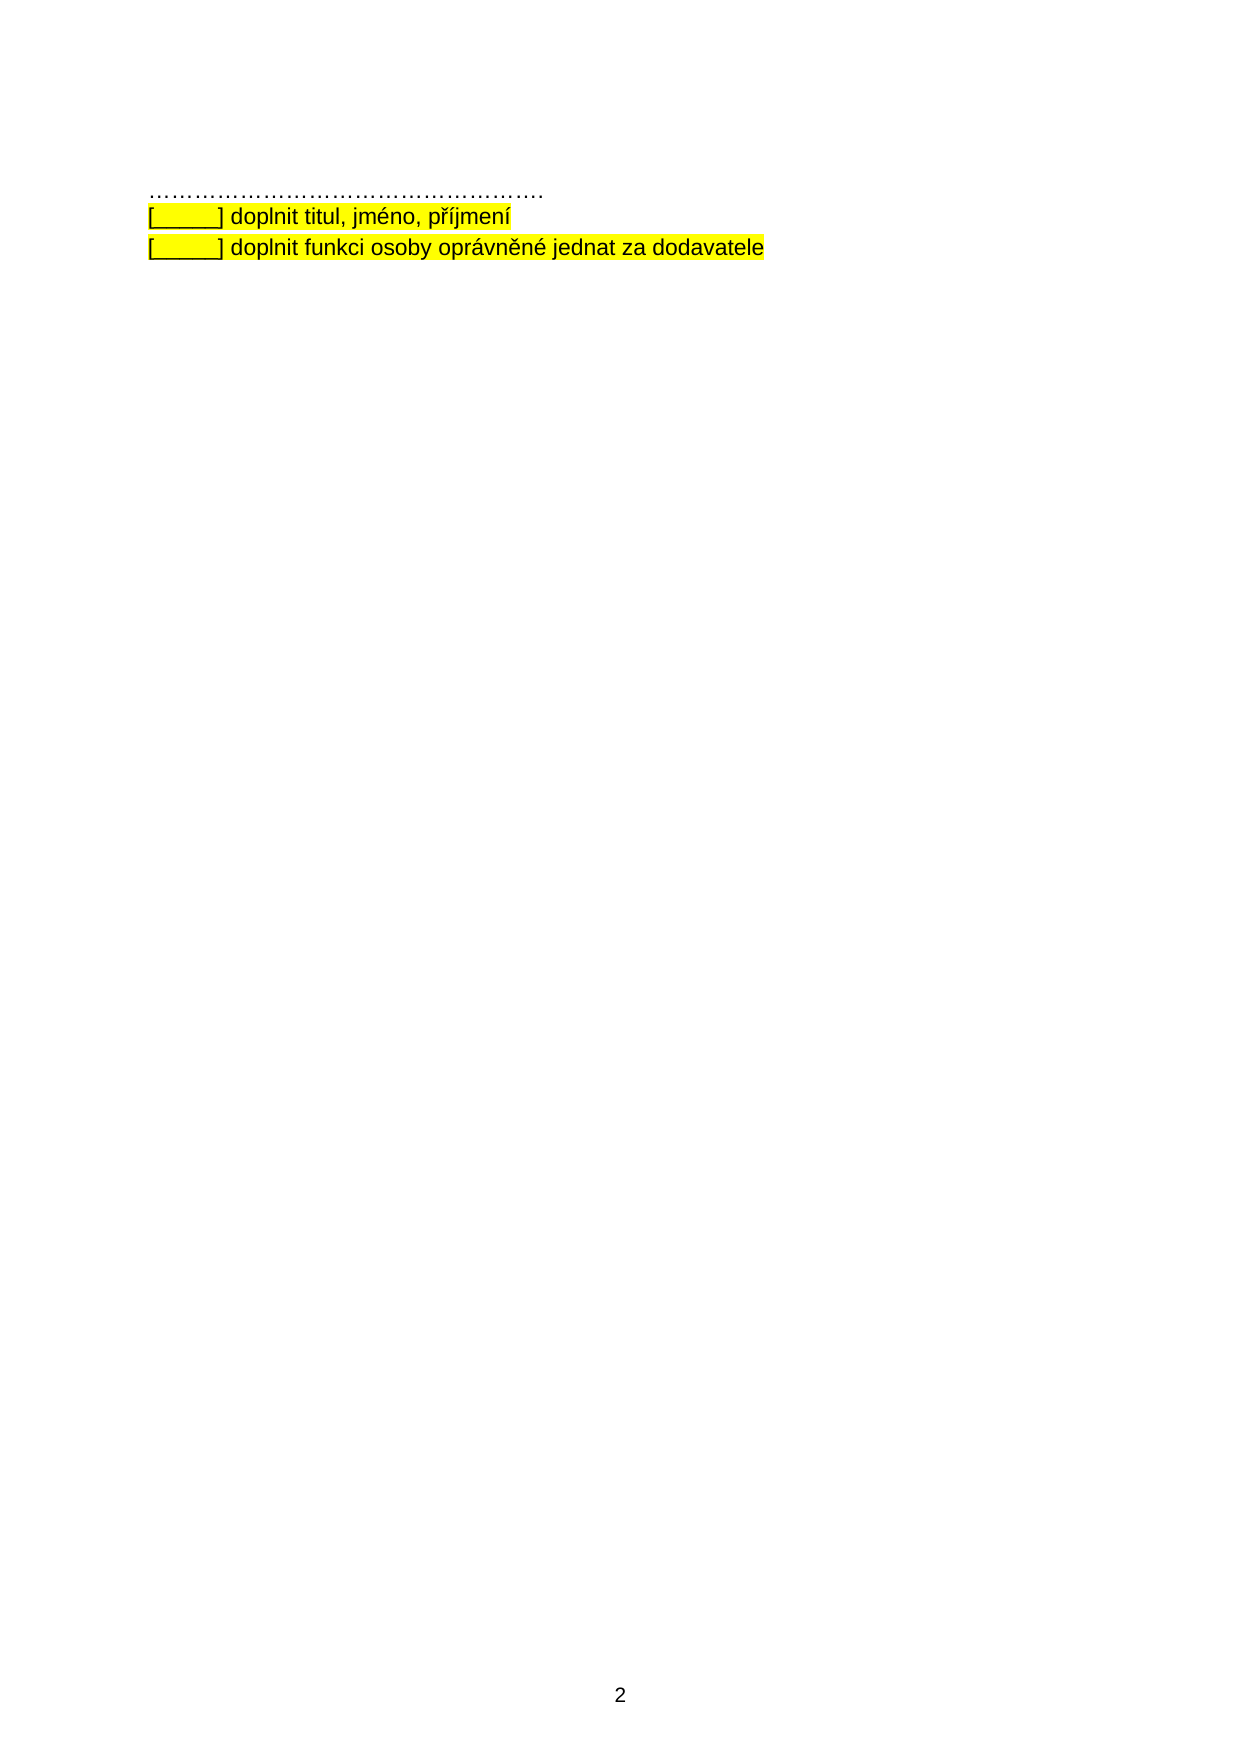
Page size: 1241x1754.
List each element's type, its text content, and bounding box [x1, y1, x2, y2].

text ……………………………………………. [148, 177, 1093, 203]
